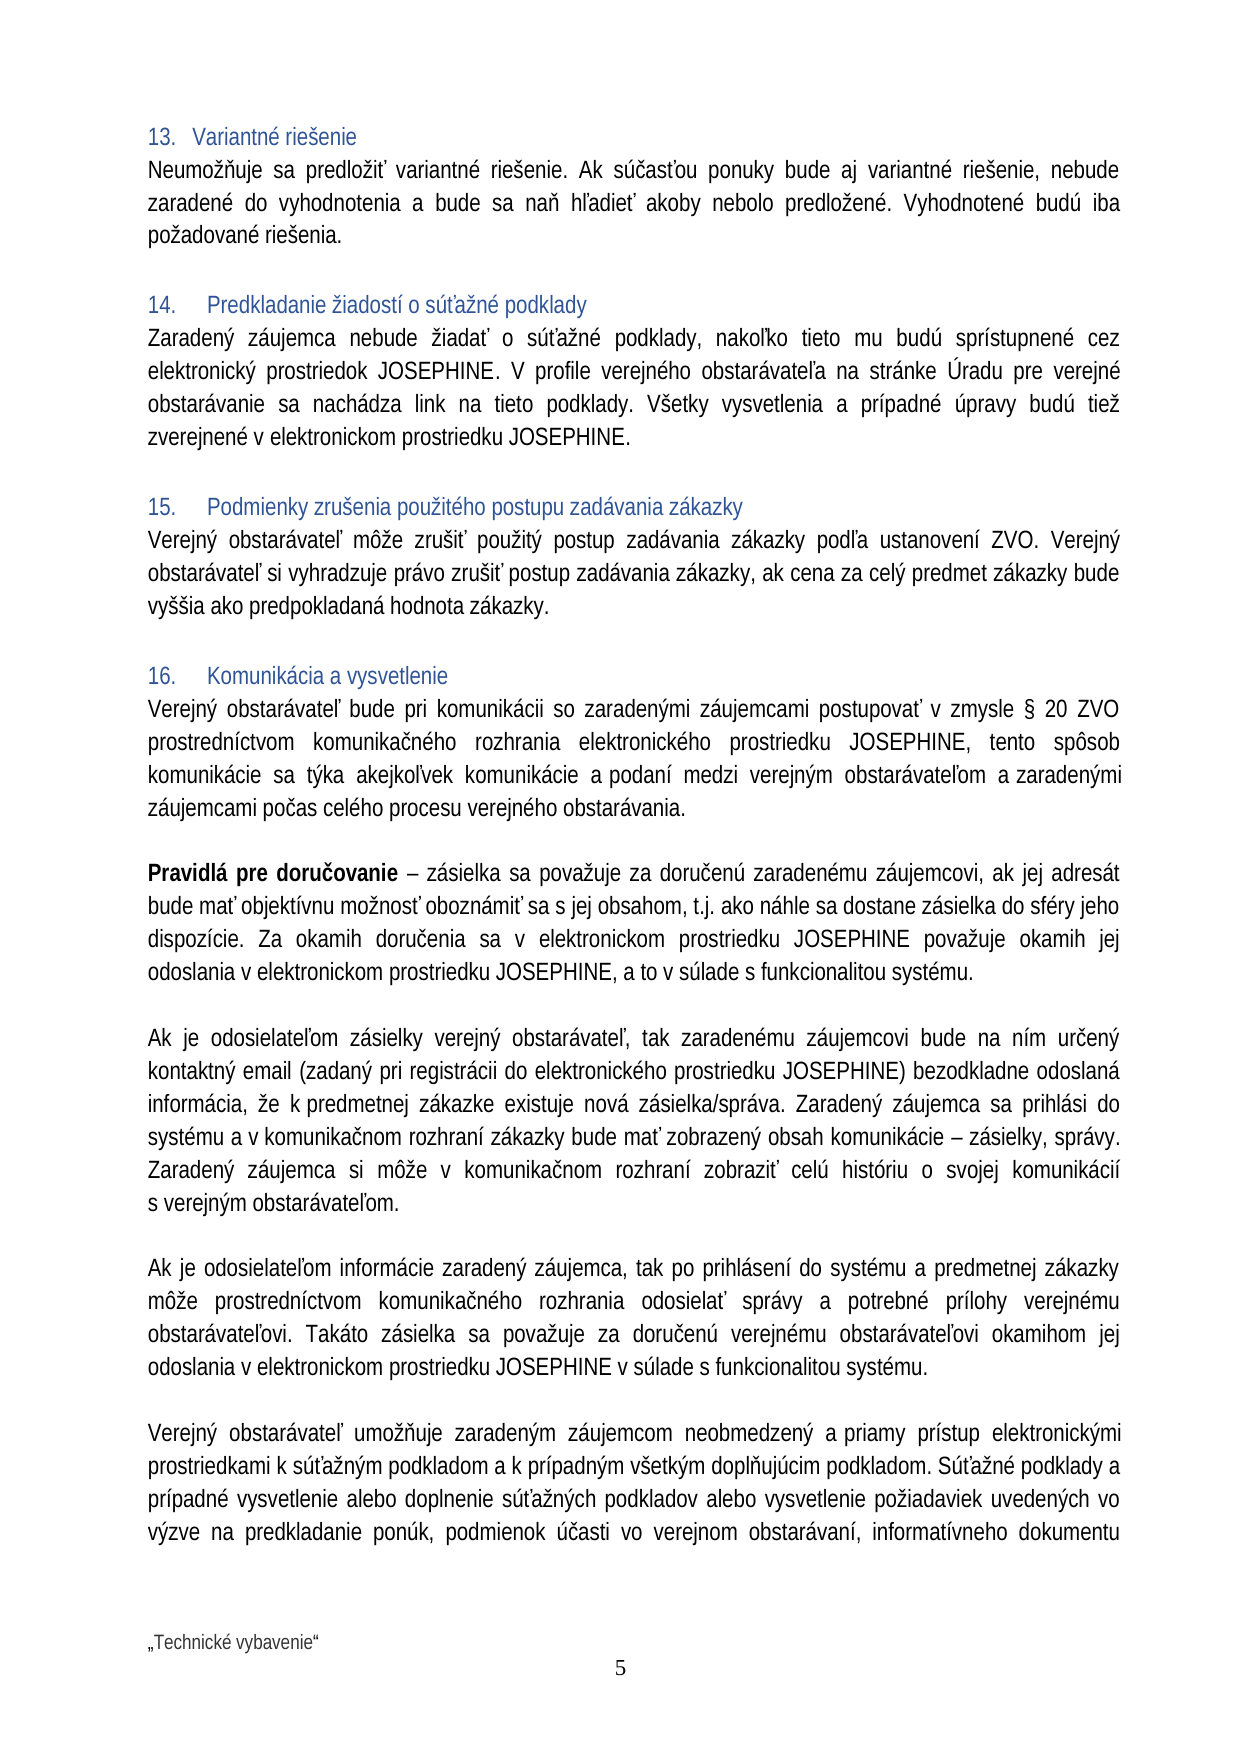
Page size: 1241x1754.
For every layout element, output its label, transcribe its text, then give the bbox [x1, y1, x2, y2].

text Pravidlá pre doručovanie – zásielka sa považuje za doručenú zaradenému záujemcovi, ak jej adresát bude mať objektívnu možnosť oboznámiť sa s jej obsahom, t.j. ako náhle sa dostane zásielka do sféry jeho dispozície. Za okamih doručenia sa v elektronickom prostriedku JOSEPHINE považuje okamih jej odoslania v elektronickom prostriedku JOSEPHINE, a to v súlade s funkcionalitou systému. [148, 858, 1122, 986]
text Ak je odosielateľom informácie zaradený záujemca, tak po prihlásení do systému a predmetnej zákazky môže prostredníctvom komunikačného rozhrania odosielať správy a potrebné prílohy verejnému obstarávateľovi. Takáto zásielka sa považuje za doručenú verejnému obstarávateľovi okamihom jej odoslania v elektronickom prostriedku JOSEPHINE v súlade s funkcionalitou systému. [148, 1253, 1122, 1381]
text Ak je odosielateľom zásielky verejný obstarávateľ, tak zaradenému záujemcovi bude na ním určený kontaktný email (zadaný pri registrácii do elektronického prostriedku JOSEPHINE) bezodkladne odoslaná informácia, že k predmetnej zákazke existuje nová zásielka/správa. Zaradený záujemca sa prihlási do systému a v komunikačnom rozhraní zákazky bude mať zobrazený obsah komunikácie – zásielky, správy. Zaradený záujemca si môže v komunikačnom rozhraní zobraziť celú históriu o svojej komunikácií s verejným obstarávateľom. [148, 1023, 1122, 1216]
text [148, 1418, 1122, 1545]
text Neumožňuje sa predložiť variantné riešenie. Ak súčasťou ponuky bude aj variantné riešenie, nebude zaradené do vyhodnotenia a bude sa naň hľadieť akoby nebolo predložené. Vyhodnotené budú iba požadované riešenia. [148, 155, 1122, 249]
subtitle Podmienky zrušenia použitého postupu zadávania zákazky [148, 492, 1122, 521]
subtitle Predkladanie žiadostí o súťažné podklady [148, 291, 1122, 319]
subtitle Variantné riešenie [148, 122, 1122, 150]
text Verejný obstarávateľ bude pri komunikácii so zaradenými záujemcami postupovať v zmysle § 20 ZVO prostredníctvom komunikačného rozhrania elektronického prostriedku JOSEPHINE, tento spôsob komunikácie sa týka akejkoľvek komunikácie a podaní medzi verejným obstarávateľom a zaradenými záujemcami počas celého procesu verejného obstarávania. [148, 694, 1122, 821]
text Zaradený záujemca nebude žiadať o súťažné podklady, nakoľko tieto mu budú sprístupnené cez elektronický prostriedok JOSEPHINE. V profile verejného obstarávateľa na stránke Úradu pre verejné obstarávanie sa nachádza link na tieto podklady. Všetky vysvetlenia a prípadné úpravy budú tiež zverejnené v elektronickom prostriedku JOSEPHINE. [148, 323, 1122, 451]
text Verejný obstarávateľ môže zrušiť použitý postup zadávania zákazky podľa ustanovení ZVO. Verejný obstarávateľ si vyhradzuje právo zrušiť postup zadávania zákazky, ak cena za celý predmet zákazky bude vyššia ako predpokladaná hodnota zákazky. [148, 525, 1122, 619]
subtitle Komunikácia a vysvetlenie [148, 661, 1122, 689]
